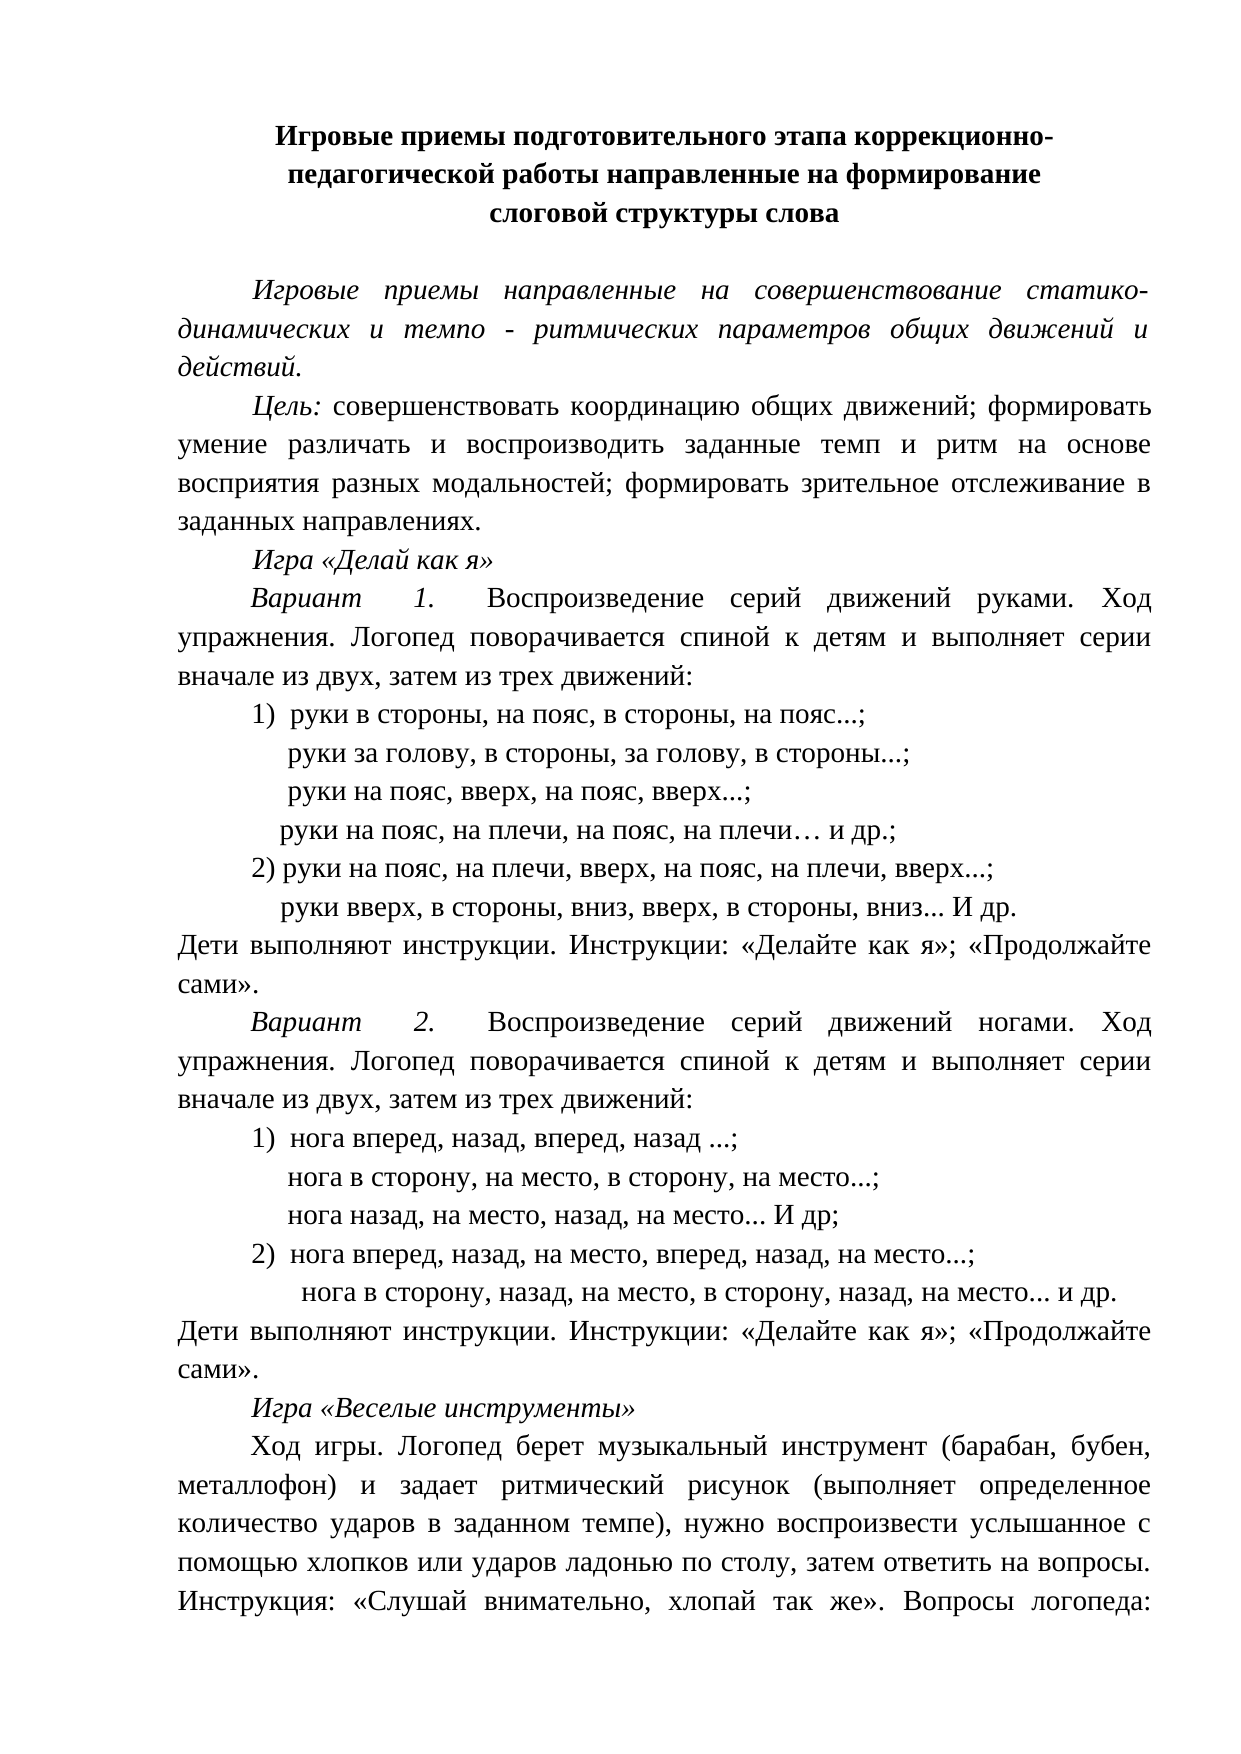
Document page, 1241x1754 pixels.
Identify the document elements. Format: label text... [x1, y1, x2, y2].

text нога в сторону, на место, в сторону, на место...; [177, 1159, 1152, 1192]
text Игровые приемы направленные на совершенствование статико-динамических и темпо - ритмических параметров общих движений и действий. [177, 272, 1152, 383]
text 1) нога вперед, назад, вперед, назад ...; [177, 1120, 1152, 1154]
text руки вверх, в стороны, вниз, вверх, в стороны, вниз... И др. [177, 889, 1152, 922]
text Игровые приемы подготовительного этапа коррекционно-педагогической работы направленные на формирование [177, 118, 1152, 190]
text нога в сторону, назад, на место, в сторону, назад, на место... и др. [177, 1274, 1152, 1308]
text Цель: совершенствовать координацию общих движений; формировать умение различать и воспроизводить заданные темп и ритм на основе восприятия разных модальностей; формировать зрительное отслеживание в заданных направлениях. [177, 388, 1152, 537]
text нога назад, на место, назад, на место... И др; [177, 1197, 1152, 1231]
text Вариант 2. Воспроизведение серий движений ногами. Ход упражнения. Логопед поворачивается спиной к детям и выполняет серии вначале из двух, затем из трех движений: [177, 1004, 1152, 1115]
text слоговой структуры слова [177, 195, 1152, 229]
text Дети выполняют инструкции. Инструкции: «Делайте как я»; «Продолжайте сами». [177, 1313, 1152, 1385]
text Дети выполняют инструкции. Инструкции: «Делайте как я»; «Продолжайте сами». [177, 927, 1152, 999]
text 2) нога вперед, назад, на место, вперед, назад, на место...; [177, 1236, 1152, 1269]
text руки на пояс, вверх, на пояс, вверх...; [177, 773, 1152, 807]
text Игра «Делай как я» [177, 542, 1152, 576]
text Вариант 1. Воспроизведение серий движений руками. Ход упражнения. Логопед поворачивается спиной к детям и выполняет серии вначале из двух, затем из трех движений: [177, 581, 1152, 691]
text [177, 1428, 1152, 1616]
text Игра «Веселые инструменты» [177, 1390, 1152, 1423]
text 2) руки на пояс, на плечи, вверх, на пояс, на плечи, вверх...; [177, 850, 1152, 884]
text руки на пояс, на плечи, на пояс, на плечи… и др.; [177, 812, 1152, 845]
text 1) руки в стороны, на пояс, в стороны, на пояс...; [177, 696, 1152, 730]
text руки за голову, в стороны, за голову, в стороны...; [177, 735, 1152, 768]
